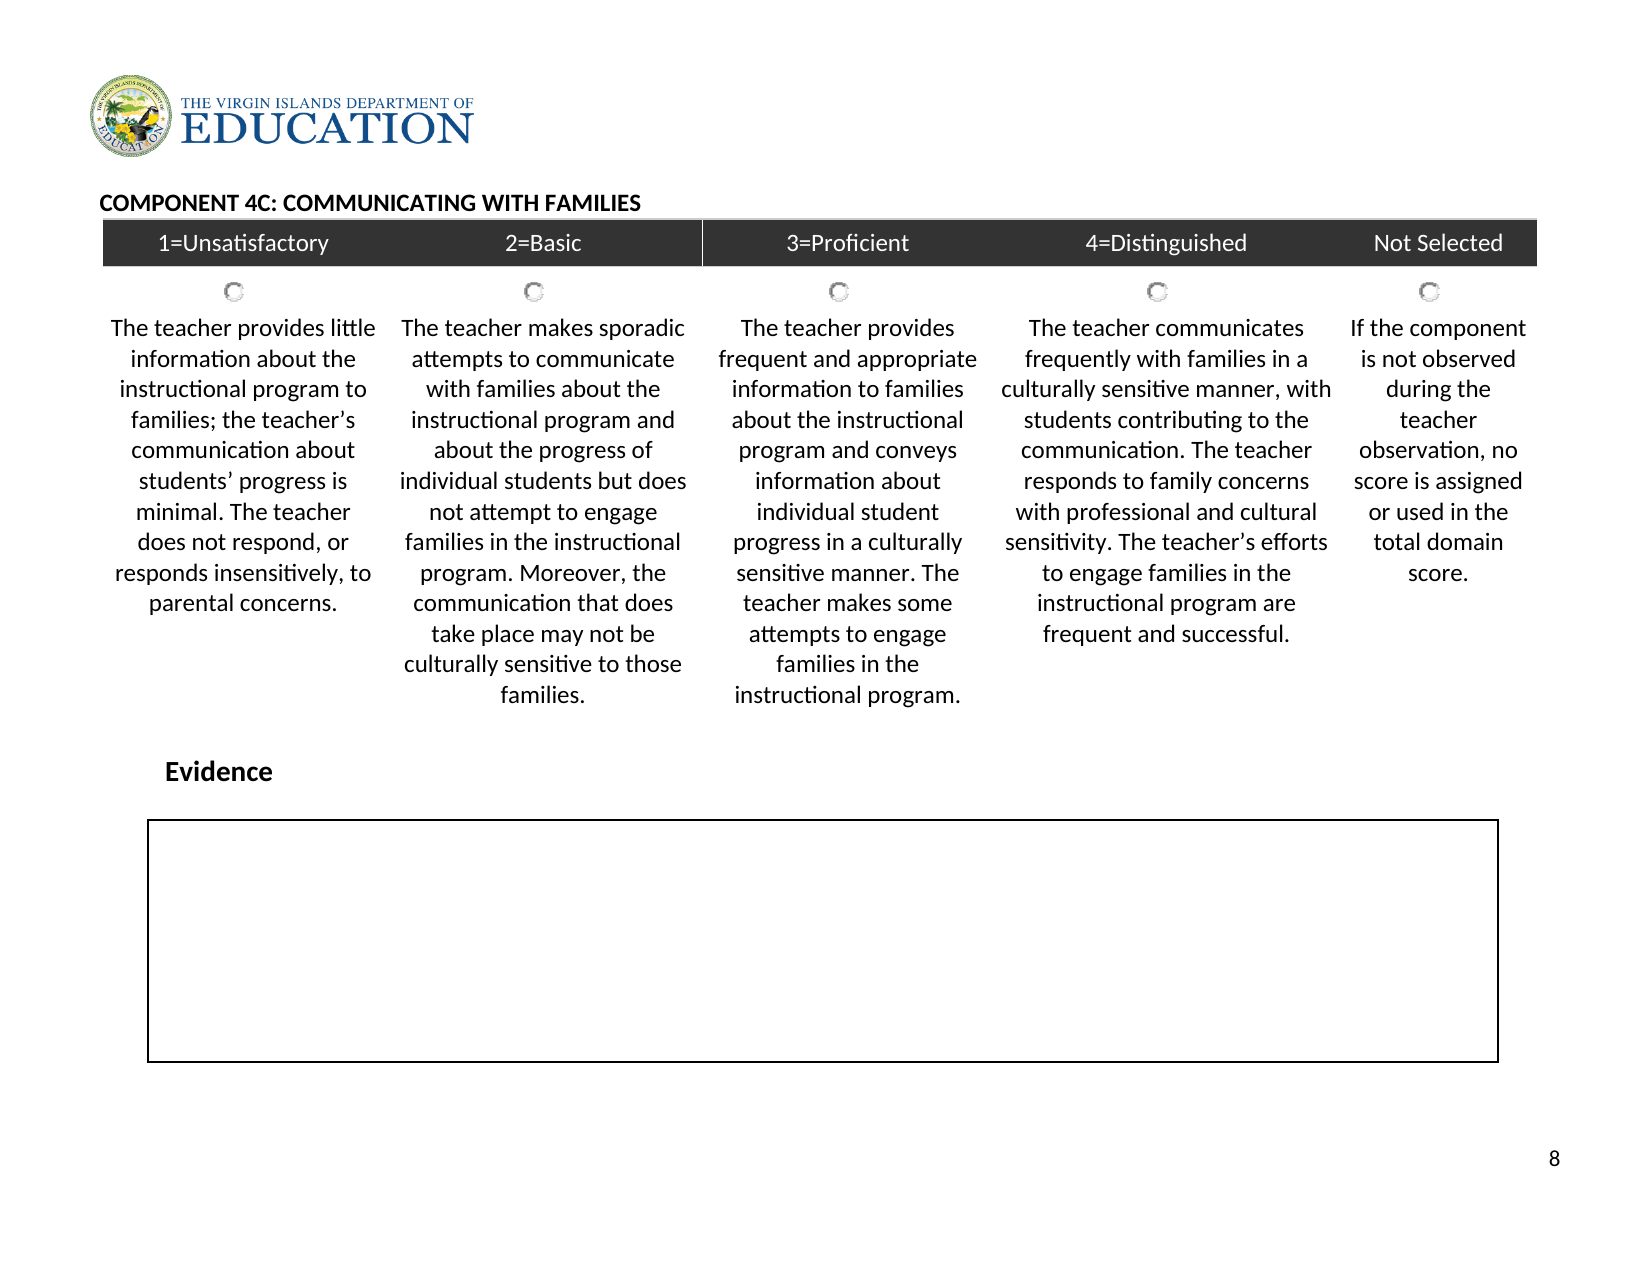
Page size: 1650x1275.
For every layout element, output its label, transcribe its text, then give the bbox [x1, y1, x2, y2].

table_header 3=Proficient [703, 220, 993, 266]
table_cell The teacher makes sporadic attempts to communicate with families about the instructional program and about the progress of individual students but does not attempt to engage families in the instructional program. Moreover, the communication that does take place may not be culturally sensitive to those families. [384, 267, 702, 717]
text Evidence [165, 753, 1560, 788]
table_cell The teacher provides frequent and appropriate information to families about the instructional program and conveys information about individual student progress in a culturally sensitive manner. The teacher makes some attempts to engage families in the instructional program. [703, 267, 993, 717]
table_header 4=Distinguished [993, 220, 1340, 266]
table_header Not Selected [1340, 220, 1537, 266]
table_cell The teacher provides little information about the instructional program to families; the teacher’s communication about students’ progress is minimal. The teacher does not respond, or responds insensitively, to parental concerns. [103, 267, 384, 717]
table_header 2=Basic [384, 220, 702, 266]
text Component 4c: COMMUNICATING WITH FAMILIES [99, 187, 1560, 218]
table_cell The teacher communicates frequently with families in a culturally sensitive manner, with students contributing to the communication. The teacher responds to family concerns with professional and cultural sensitivity. The teacher’s efforts to engage families in the instructional program are frequent and successful. [993, 267, 1340, 717]
table_cell If the component is not observed during the teacher observation, no score is assigned or used in the total domain score. [1340, 267, 1537, 717]
table_header 1=Unsatisfactory [103, 220, 384, 266]
picture [90, 75, 478, 157]
